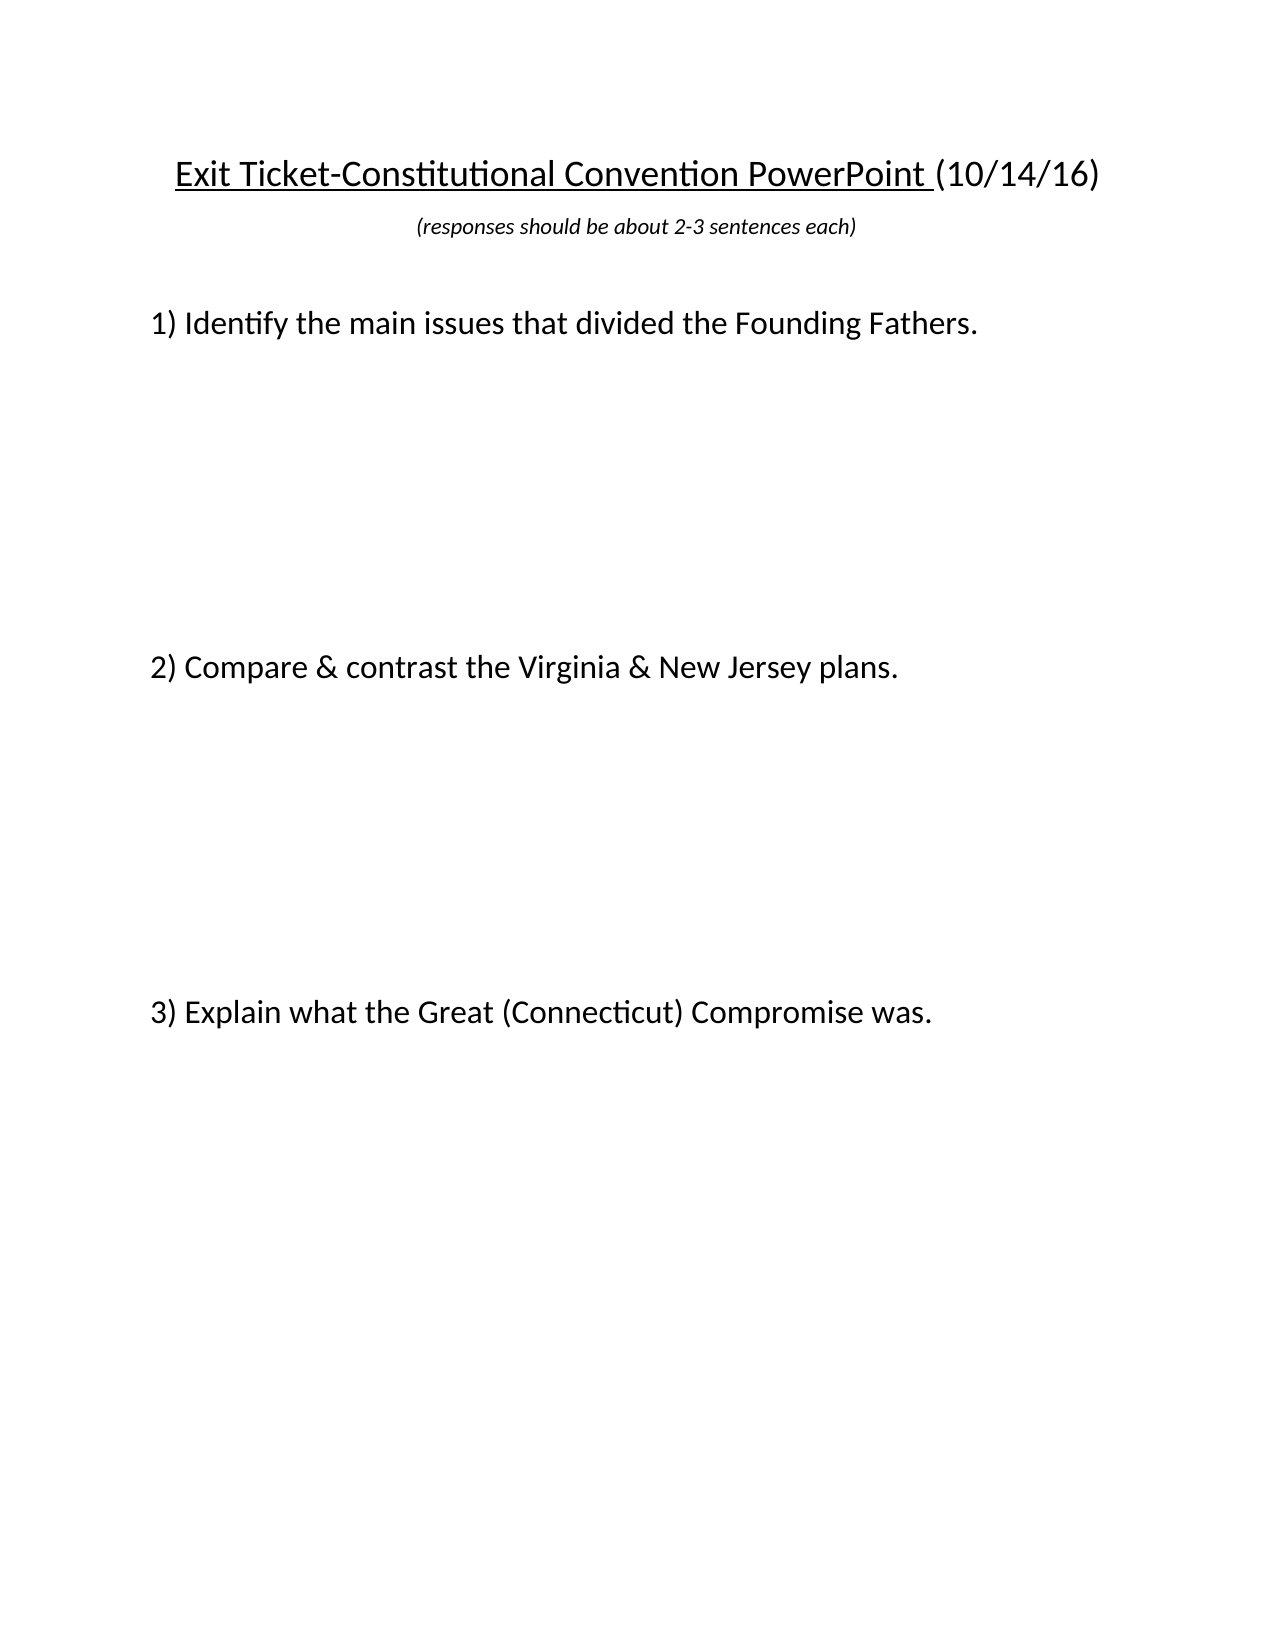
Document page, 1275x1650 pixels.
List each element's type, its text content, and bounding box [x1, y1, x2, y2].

text Exit Ticket-Constitutional Convention PowerPoint (10/14/16) [150, 150, 1125, 196]
text (responses should be about 2-3 sentences each) [150, 212, 1125, 241]
text 1) Identify the main issues that divided the Founding Fathers. [150, 302, 1125, 343]
text 2) Compare & contrast the Virginia & New Jersey plans. [150, 646, 1125, 687]
text 3) Explain what the Great (Connecticut) Compromise was. [150, 991, 1125, 1031]
